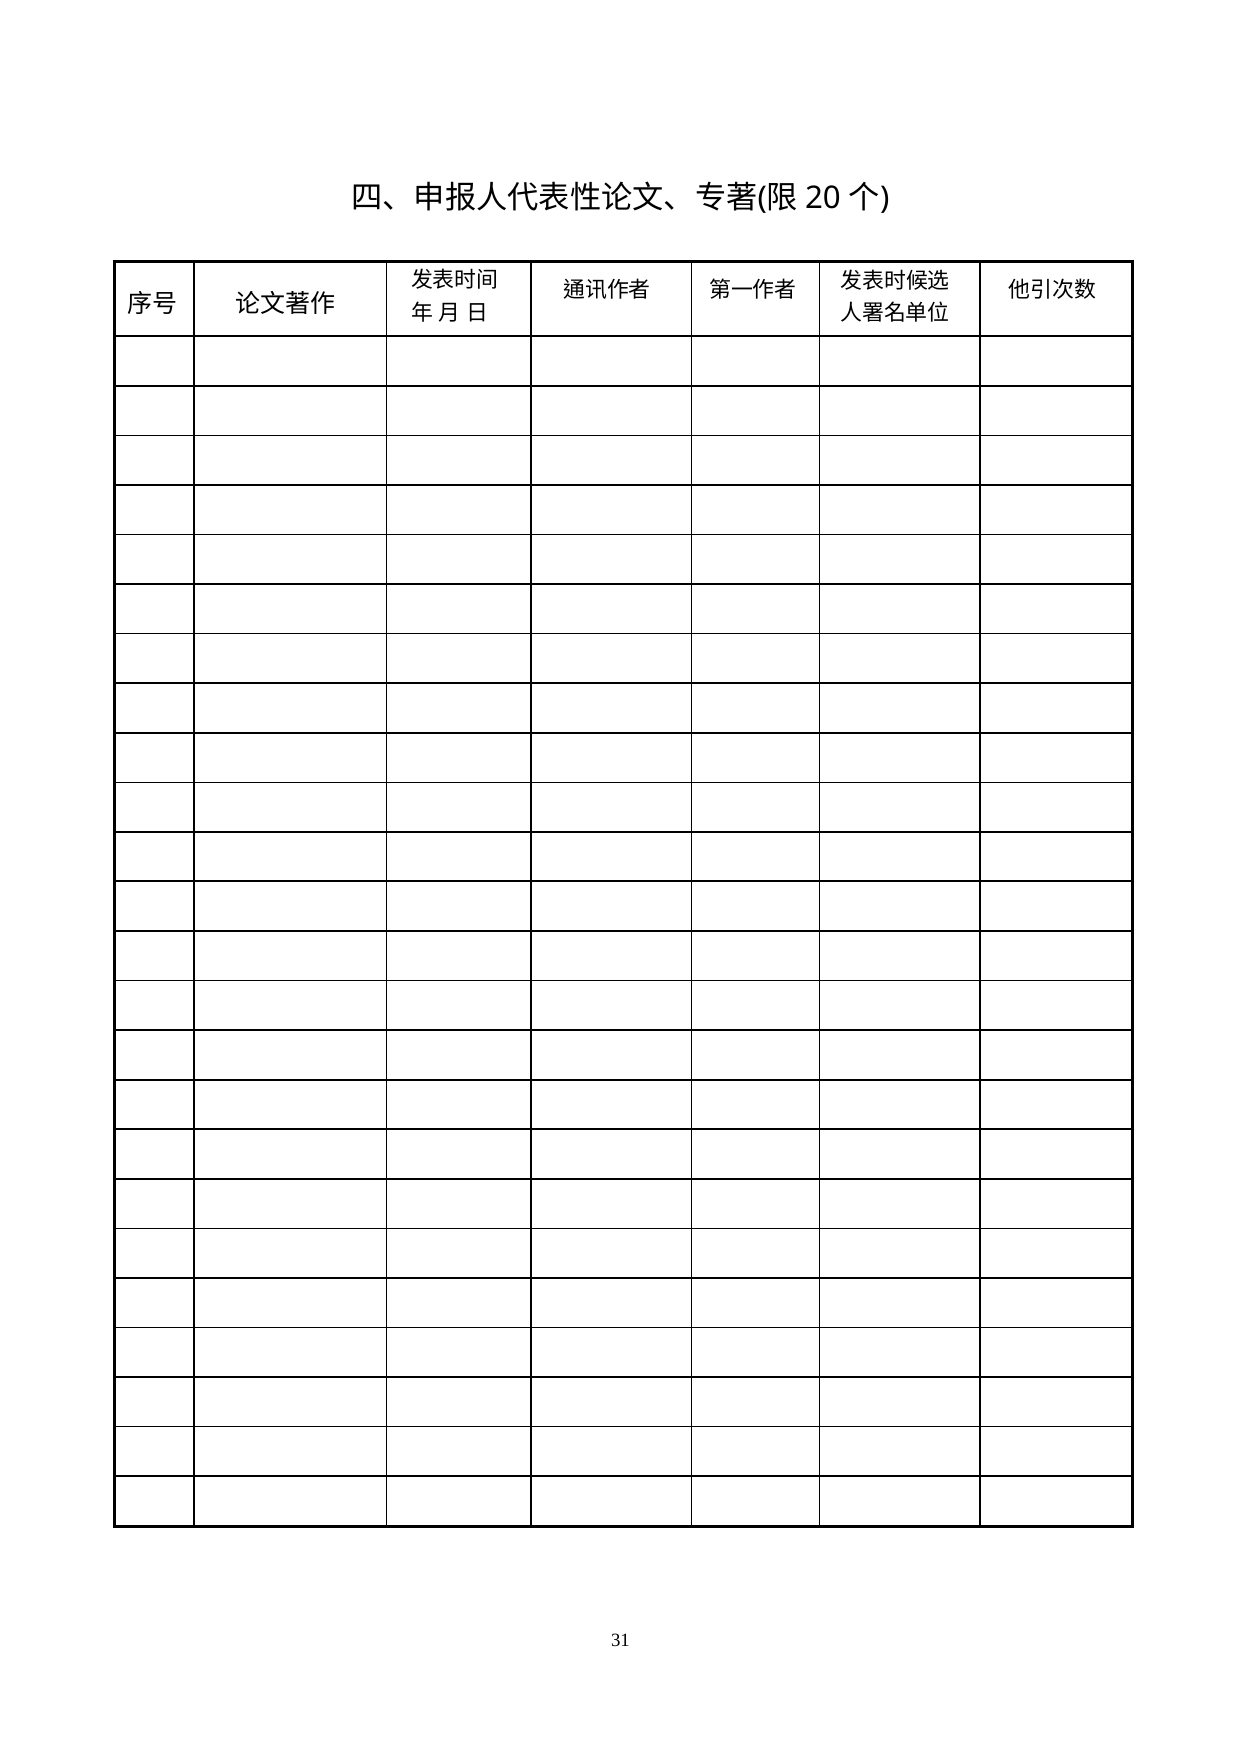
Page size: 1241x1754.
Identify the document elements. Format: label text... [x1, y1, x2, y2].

table_cell [692, 486, 819, 533]
table_cell [116, 1378, 193, 1426]
table_cell [387, 1477, 530, 1525]
table_cell [387, 833, 530, 880]
table_cell [820, 1180, 979, 1228]
table_cell [981, 882, 1131, 930]
table_cell [116, 734, 193, 781]
table_cell [981, 783, 1131, 831]
table_cell [195, 1378, 386, 1426]
table_cell [387, 783, 530, 831]
table_cell [981, 1378, 1131, 1426]
table_cell [820, 1081, 979, 1128]
table_cell [981, 833, 1131, 880]
table_cell [820, 436, 979, 484]
table_cell [981, 634, 1131, 682]
table_cell [387, 1081, 530, 1128]
table_cell [532, 1130, 691, 1178]
table_cell [532, 1378, 691, 1426]
table_cell [195, 1130, 386, 1178]
table_cell [820, 486, 979, 533]
table_cell [116, 634, 193, 682]
table_cell [692, 337, 819, 385]
table_cell [532, 1081, 691, 1128]
table_header 通讯作者 [532, 263, 691, 335]
table_cell [195, 535, 386, 583]
table_cell [195, 734, 386, 781]
table_cell [387, 1378, 530, 1426]
table_header 发表时候选 人署名单位 [820, 263, 979, 335]
table_cell [532, 535, 691, 583]
table_cell [981, 1279, 1131, 1327]
table_cell [820, 1229, 979, 1277]
table_cell [195, 1229, 386, 1277]
table_cell [692, 1031, 819, 1079]
table_cell [692, 1130, 819, 1178]
table_cell [981, 932, 1131, 980]
table_cell [981, 337, 1131, 385]
table_cell [116, 932, 193, 980]
table_cell [532, 387, 691, 434]
table_cell [116, 337, 193, 385]
table_cell [981, 1328, 1131, 1376]
table_cell [692, 1279, 819, 1327]
table_cell [692, 436, 819, 484]
table_cell [692, 734, 819, 781]
table_cell [981, 1130, 1131, 1178]
table_cell [692, 1180, 819, 1228]
table_cell [981, 585, 1131, 633]
table_cell [692, 932, 819, 980]
table_cell [195, 684, 386, 732]
text 四、申报人代表性论文、专著(限 20 个) [112, 162, 1128, 227]
table_cell [820, 981, 979, 1029]
table_cell [820, 734, 979, 781]
table_cell [116, 981, 193, 1029]
table_cell [195, 783, 386, 831]
table_cell [387, 1229, 530, 1277]
table_cell [692, 1378, 819, 1426]
table_cell [692, 585, 819, 633]
table_cell [692, 1081, 819, 1128]
table_cell [692, 387, 819, 434]
table_cell [692, 882, 819, 930]
table_cell [387, 1180, 530, 1228]
table_cell [195, 981, 386, 1029]
table_cell [820, 684, 979, 732]
table_cell [195, 585, 386, 633]
table_cell [820, 634, 979, 682]
table_cell [387, 1130, 530, 1178]
table_cell [820, 387, 979, 434]
table_cell [195, 1031, 386, 1079]
table_cell [820, 783, 979, 831]
table_cell [820, 1031, 979, 1079]
table_cell [692, 1229, 819, 1277]
table_cell [387, 981, 530, 1029]
table_cell [532, 1427, 691, 1475]
table_cell [387, 486, 530, 533]
table_cell [532, 932, 691, 980]
table_cell [820, 882, 979, 930]
table_cell [116, 387, 193, 434]
table_cell [981, 684, 1131, 732]
table_cell [116, 1081, 193, 1128]
table_cell [116, 1229, 193, 1277]
table_cell [981, 981, 1131, 1029]
table_cell [532, 833, 691, 880]
table_cell [820, 585, 979, 633]
table_cell [820, 1279, 979, 1327]
table_header 论文著作 [195, 263, 386, 335]
table_cell [387, 1279, 530, 1327]
table_cell [195, 882, 386, 930]
table_cell [532, 1279, 691, 1327]
table_cell [981, 734, 1131, 781]
table_cell [532, 436, 691, 484]
table_cell [387, 337, 530, 385]
table_header 序号 [116, 263, 193, 335]
table_cell [981, 486, 1131, 533]
table_cell [195, 634, 386, 682]
table_cell [981, 387, 1131, 434]
table_cell [692, 981, 819, 1029]
table_cell [116, 882, 193, 930]
table_cell [532, 1328, 691, 1376]
table_cell [532, 585, 691, 633]
table_cell [532, 1229, 691, 1277]
table_cell [387, 387, 530, 434]
table_cell [820, 833, 979, 880]
table_cell [195, 1279, 386, 1327]
table_cell [820, 1477, 979, 1525]
table_cell [387, 882, 530, 930]
table_cell [195, 1180, 386, 1228]
table_cell [387, 932, 530, 980]
table_cell [116, 1031, 193, 1079]
table_header 他引次数 [981, 263, 1131, 335]
table_header 第一作者 [692, 263, 819, 335]
table_cell [981, 436, 1131, 484]
table_cell [532, 486, 691, 533]
table_cell [387, 1328, 530, 1376]
table_cell [532, 981, 691, 1029]
table_cell [116, 1180, 193, 1228]
table_cell [116, 1427, 193, 1475]
table_cell [532, 1031, 691, 1079]
table_cell [532, 684, 691, 732]
table_cell [195, 337, 386, 385]
table_cell [387, 734, 530, 781]
table_cell [116, 535, 193, 583]
table_cell [116, 783, 193, 831]
table_cell [692, 1477, 819, 1525]
table_cell [981, 1081, 1131, 1128]
table_cell [692, 634, 819, 682]
table_cell [116, 436, 193, 484]
table_cell [692, 1427, 819, 1475]
table_cell [532, 882, 691, 930]
table_cell [195, 1328, 386, 1376]
table_cell [195, 486, 386, 533]
table_cell [195, 833, 386, 880]
table_cell [387, 1031, 530, 1079]
table_cell [820, 1378, 979, 1426]
table_cell [820, 1427, 979, 1475]
table_cell [532, 337, 691, 385]
table_cell [387, 585, 530, 633]
table_cell [981, 1229, 1131, 1277]
table_cell [820, 337, 979, 385]
table_cell [820, 932, 979, 980]
table_cell [387, 684, 530, 732]
table_cell [116, 833, 193, 880]
table_cell [981, 1031, 1131, 1079]
table_cell [195, 436, 386, 484]
table_cell [692, 1328, 819, 1376]
table_header 发表时间 年 月 日 [387, 263, 530, 335]
table_cell [387, 634, 530, 682]
table_cell [195, 1427, 386, 1475]
table_cell [692, 833, 819, 880]
table_cell [387, 1427, 530, 1475]
table_cell [532, 783, 691, 831]
table_cell [692, 783, 819, 831]
table_cell [692, 684, 819, 732]
table_cell [387, 436, 530, 484]
table_cell [981, 535, 1131, 583]
table_cell [195, 1081, 386, 1128]
table_cell [532, 634, 691, 682]
table_cell [692, 535, 819, 583]
table_cell [820, 535, 979, 583]
table_cell [532, 1477, 691, 1525]
table_cell [116, 1328, 193, 1376]
table_cell [116, 486, 193, 533]
table_cell [195, 1477, 386, 1525]
table_cell [116, 1130, 193, 1178]
table_cell [981, 1427, 1131, 1475]
table_cell [532, 734, 691, 781]
table_cell [981, 1477, 1131, 1525]
table_cell [387, 535, 530, 583]
table_cell [116, 1477, 193, 1525]
table_cell [820, 1130, 979, 1178]
table_cell [981, 1180, 1131, 1228]
table_cell [195, 387, 386, 434]
table_cell [116, 585, 193, 633]
table_cell [532, 1180, 691, 1228]
table_cell [820, 1328, 979, 1376]
table_cell [195, 932, 386, 980]
table_cell [116, 684, 193, 732]
table_cell [116, 1279, 193, 1327]
